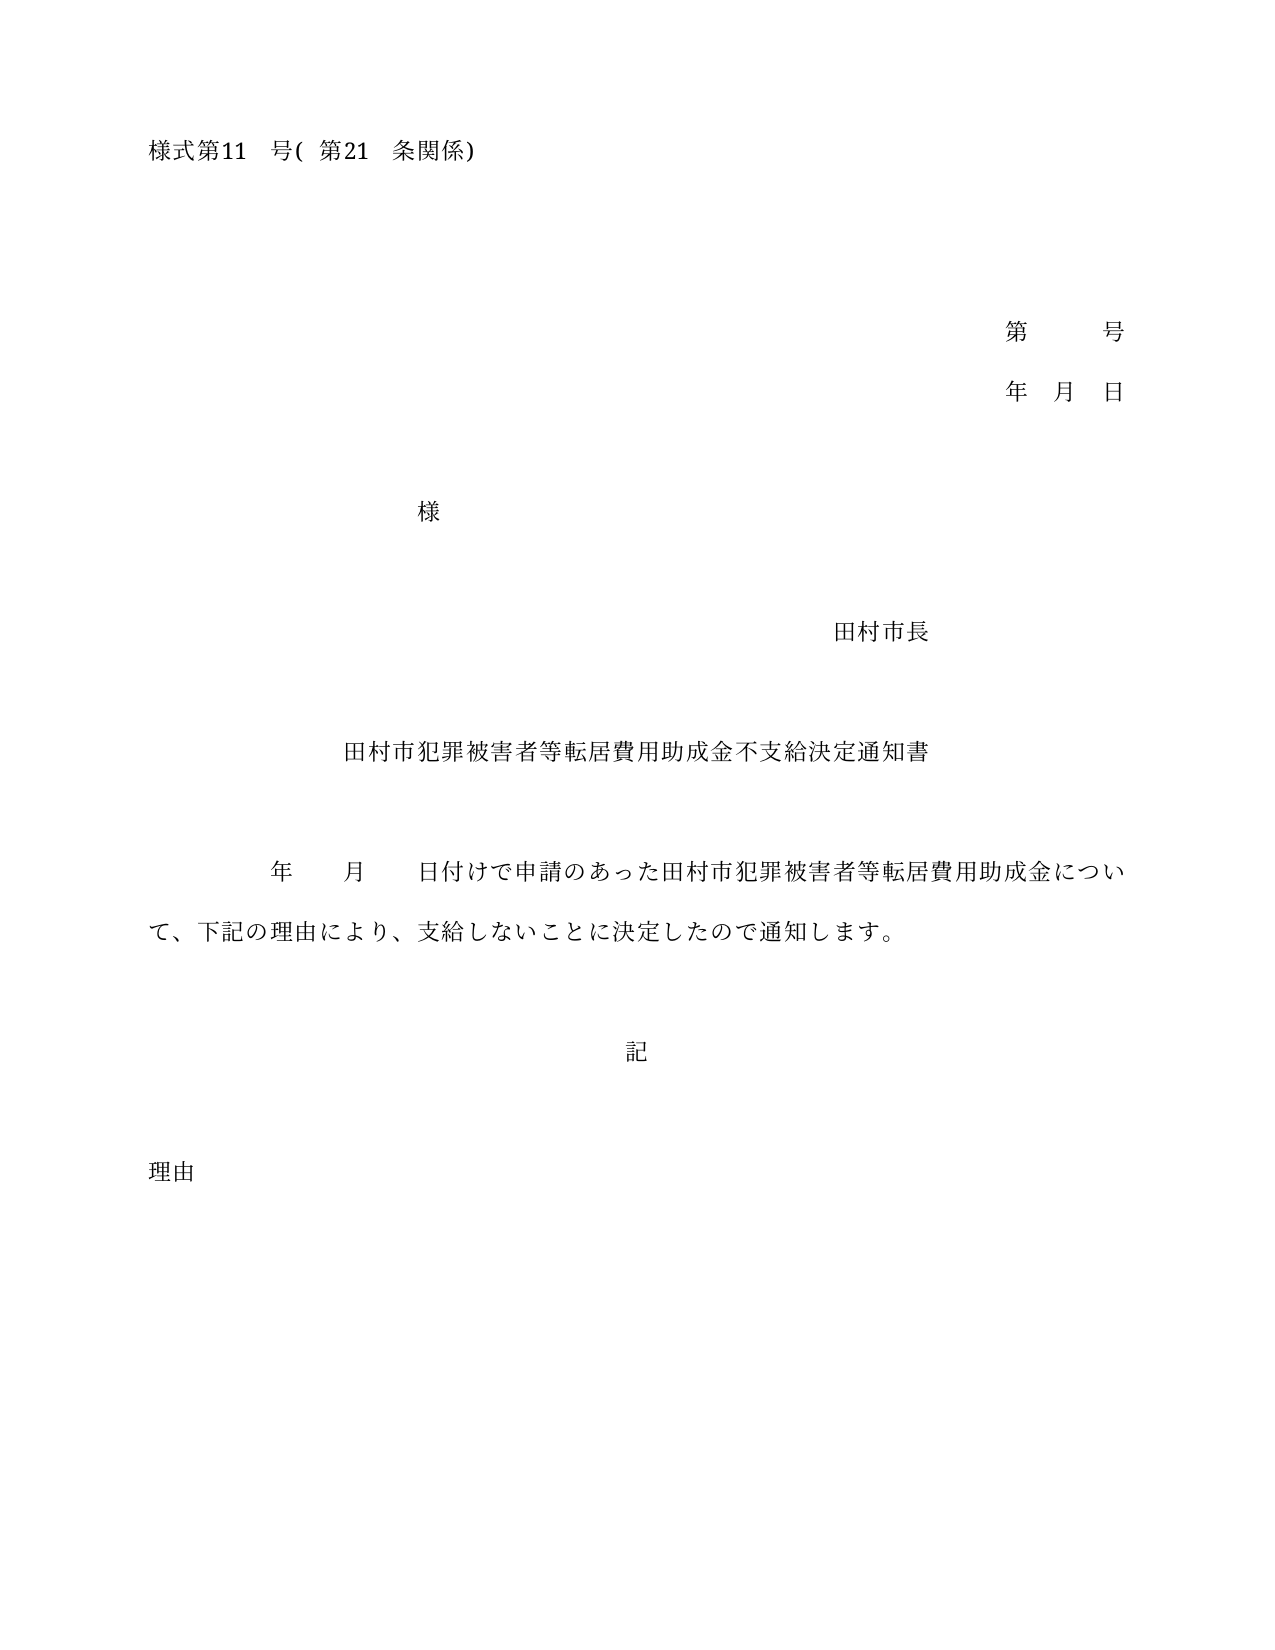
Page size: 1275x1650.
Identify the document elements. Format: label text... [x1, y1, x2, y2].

text 第 号 [148, 300, 1127, 360]
text 様 [148, 480, 1127, 540]
text 年 月 日付けで申請のあった田村市犯罪被害者等転居費用助成金について、下記の理由により、支給しないことに決定したので通知します。 [148, 840, 1127, 960]
text 様式第11号(第21条関係) [148, 120, 1127, 180]
text 田村市長 [148, 600, 1127, 660]
text 年 月 日 [148, 360, 1127, 420]
text 理由 [148, 1140, 1127, 1200]
text 田村市犯罪被害者等転居費用助成金不支給決定通知書 [148, 720, 1127, 780]
text 記 [148, 1020, 1127, 1080]
